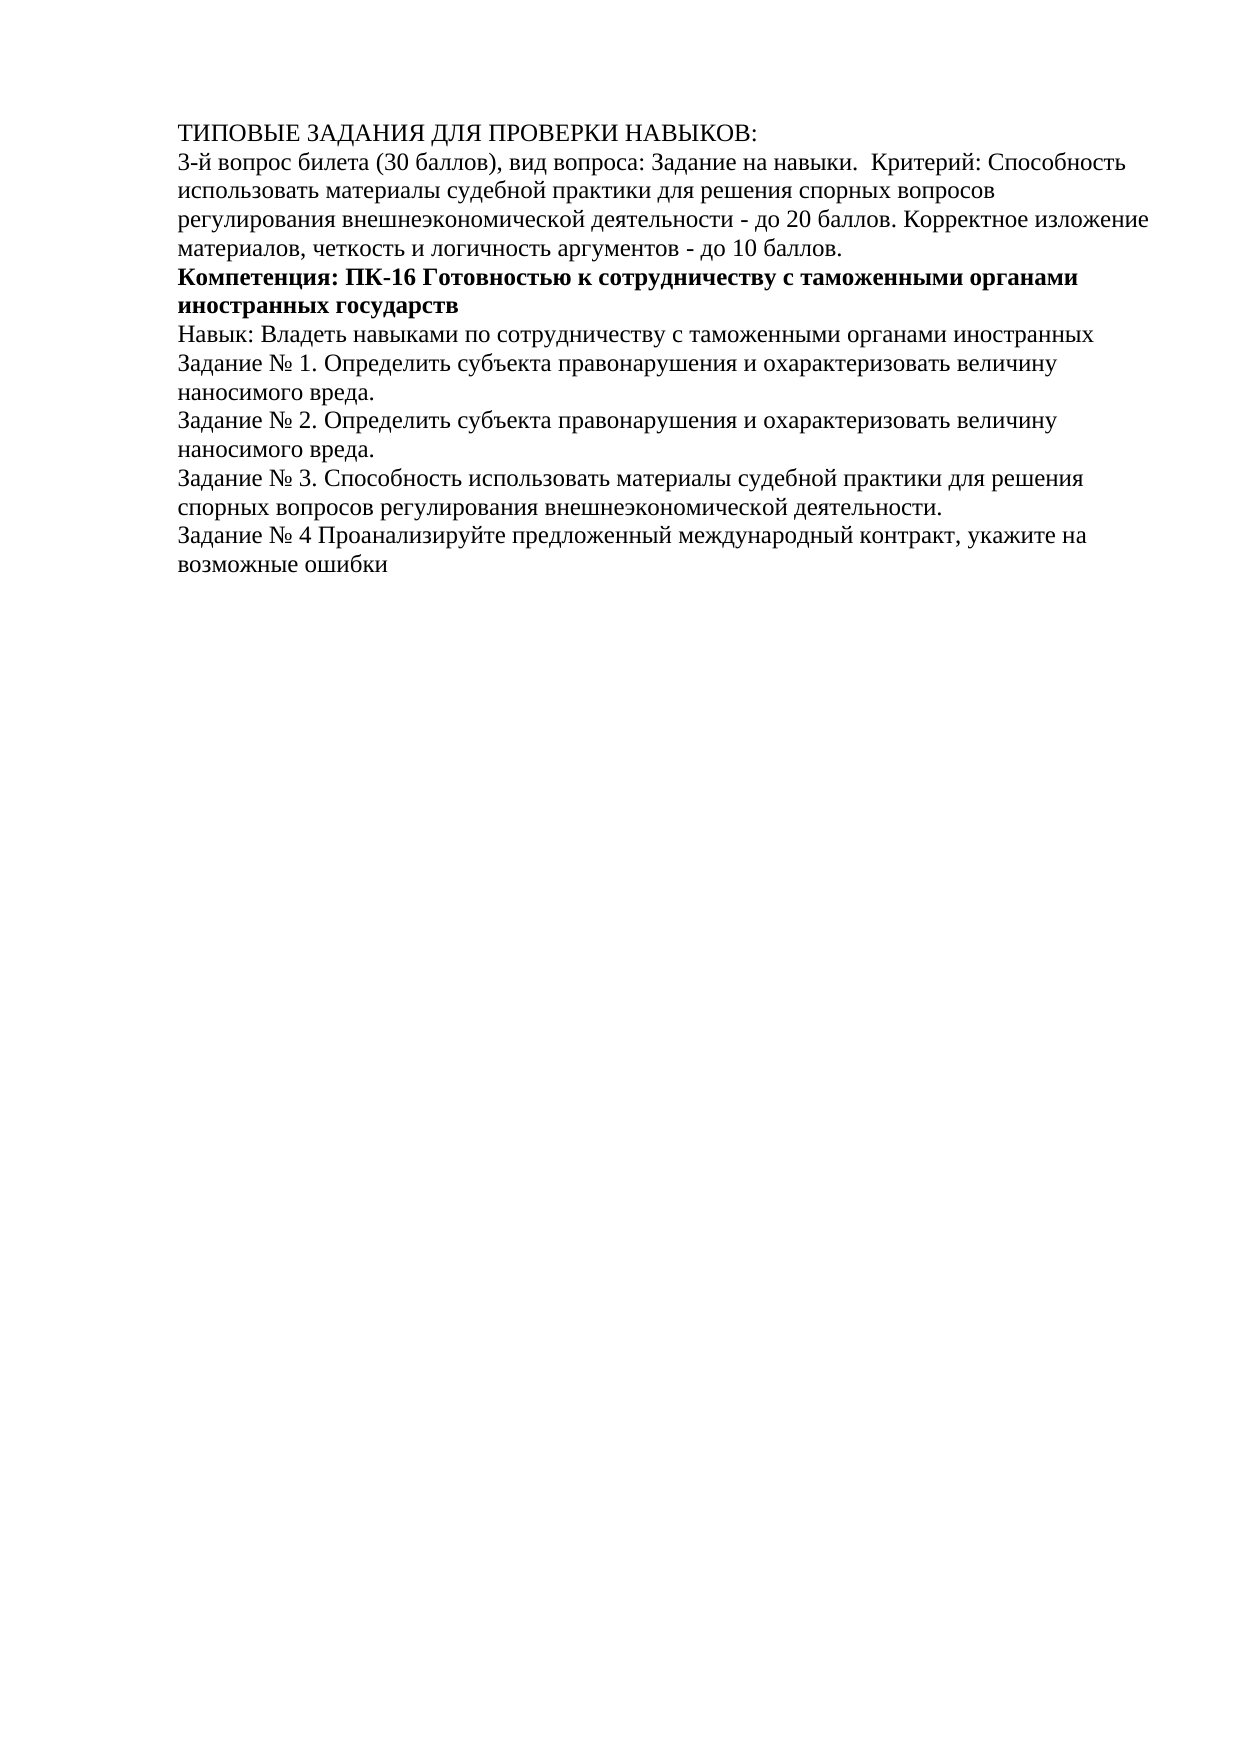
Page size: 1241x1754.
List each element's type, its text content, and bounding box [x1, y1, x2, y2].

text 3-й вопрос билета (30 баллов), вид вопроса: Задание на навыки. Критерий: Способность использовать материалы судебной практики для решения спорных вопросов регулирования внешнеэкономической деятельности - до 20 баллов. Корректное изложение материалов, четкость и логичность аргументов - до 10 баллов. [177, 147, 1152, 262]
text ТИПОВЫЕ ЗАДАНИЯ ДЛЯ ПРОВЕРКИ НАВЫКОВ: [177, 118, 1152, 147]
text Задание № 3. Способность использовать материалы судебной практики для решения спорных вопросов регулирования внешнеэкономической деятельности. [177, 463, 1152, 521]
text Задание № 2. Определить субъекта правонарушения и охарактеризовать величину наносимого вреда. [177, 406, 1152, 463]
text Задание № 1. Определить субъекта правонарушения и охарактеризовать величину наносимого вреда. [177, 348, 1152, 406]
text Задание № 4 Проанализируйте предложенный международный контракт, укажите на возможные ошибки [177, 521, 1152, 578]
text Компетенция: ПК-16 Готовностью к сотрудничеству с таможенными органами иностранных государств [177, 262, 1152, 319]
text Навык: Владеть навыками по сотрудничеству с таможенными органами иностранных [177, 319, 1152, 348]
